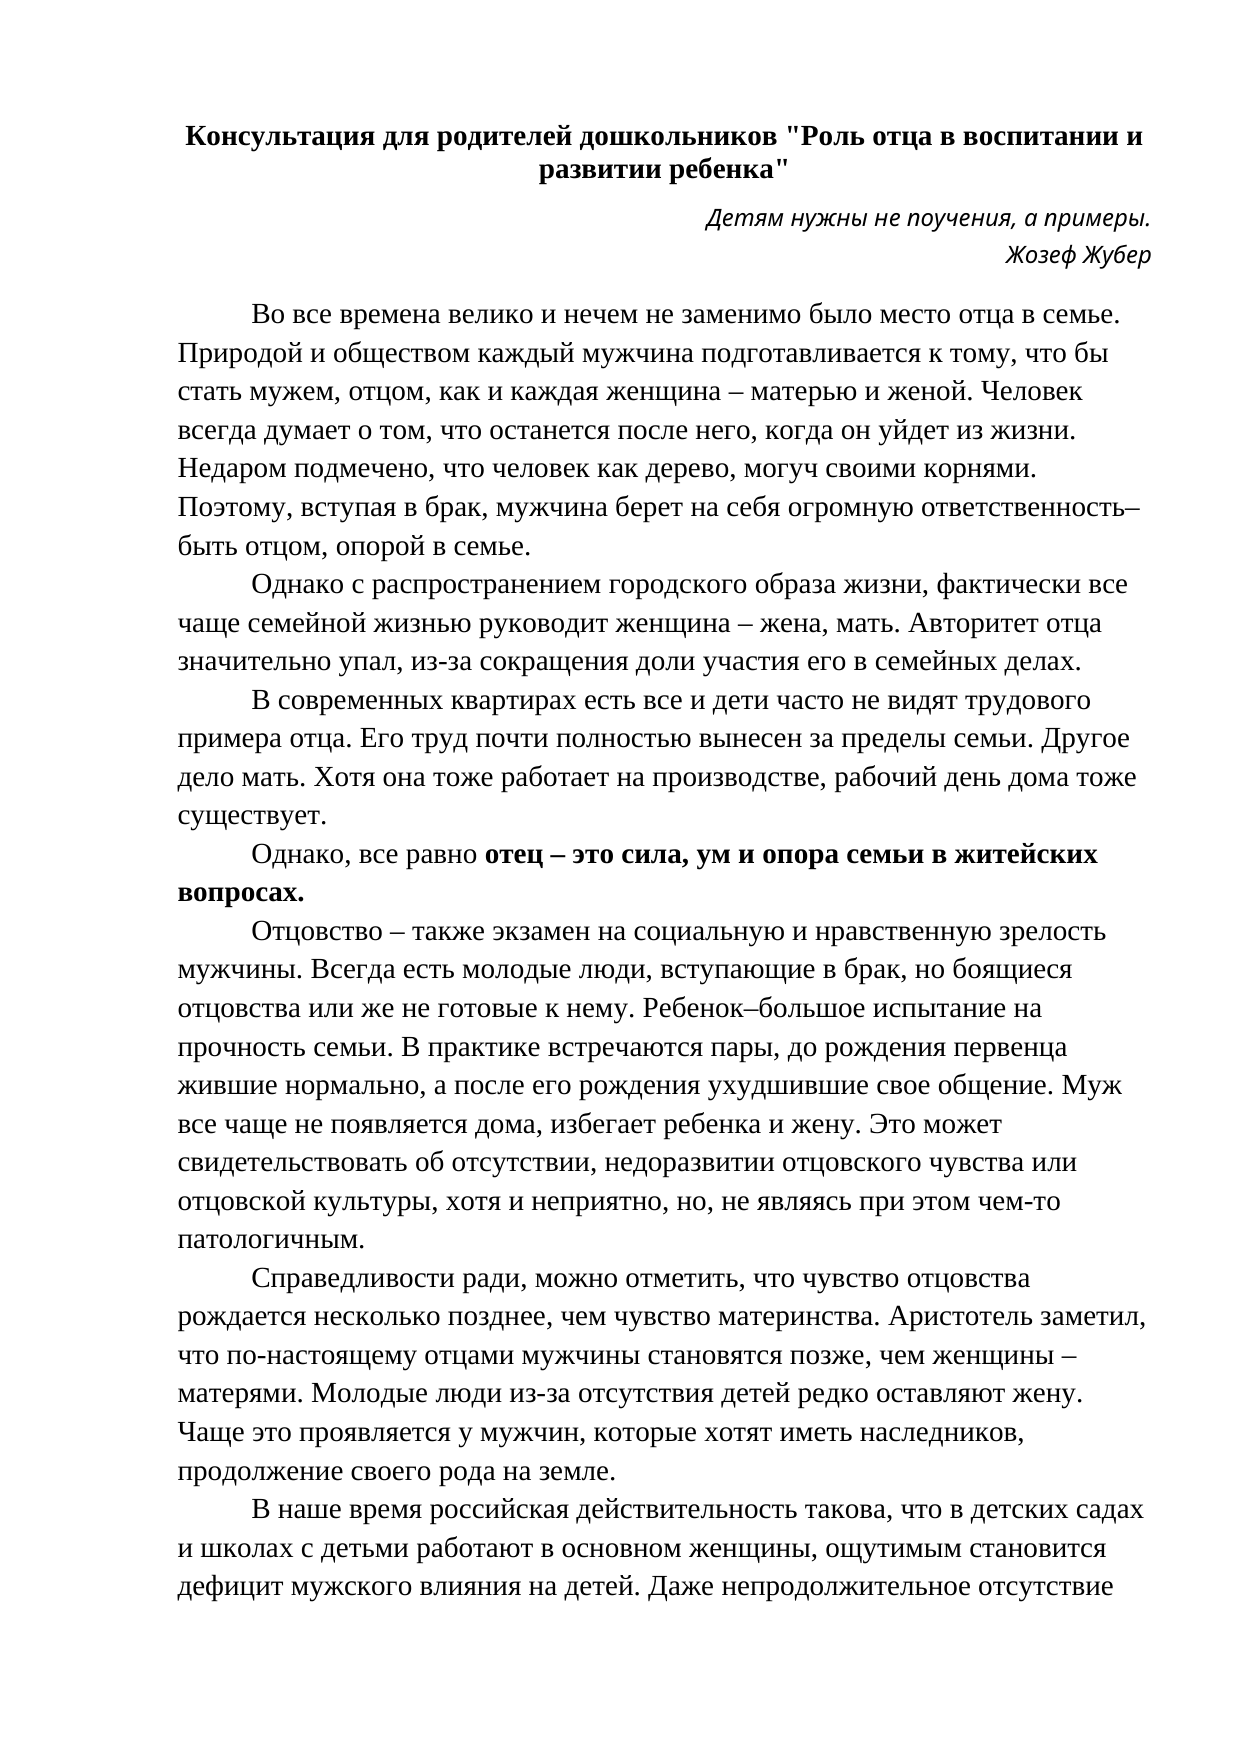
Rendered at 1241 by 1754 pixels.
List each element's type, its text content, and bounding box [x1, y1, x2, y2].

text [177, 1491, 1152, 1602]
text Отцовство – также экзамен на социальную и нравственную зрелость мужчины. Всегда есть молодые люди, вступающие в брак, но боящиеся отцовства или же не готовые к нему. Ребенок–большое испытание на прочность семьи. В практике встречаются пары, до рождения первенца жившие нормально, а после его рождения ухудшившие свое общение. Муж все чаще не появляется дома, избегает ребенка и жену. Это может свидетельствовать об отсутствии, недоразвитии отцовского чувства или отцовской культуры, хотя и неприятно, но, не являясь при этом чем-то патологичным. [177, 913, 1152, 1255]
text Однако, все равно отец – это сила, ум и опора семьи в житейских вопросах. [177, 836, 1152, 908]
text Справедливости ради, можно отметить, что чувство отцовства рождается несколько позднее, чем чувство материнства. Аристотель заметил, что по-настоящему отцами мужчины становятся позже, чем женщины – матерями. Молодые люди из-за отсутствия детей редко оставляют жену. Чаще это проявляется у мужчин, которые хотят иметь наследников, продолжение своего рода на земле. [177, 1260, 1152, 1486]
text Консультация для родителей дошкольников "Роль отца в воспитании и развитии ребенка" [177, 118, 1152, 185]
text В современных квартирах есть все и дети часто не видят трудового примера отца. Его труд почти полностью вынесен за пределы семьи. Другое дело мать. Хотя она тоже работает на производстве, рабочий день дома тоже существует. [177, 682, 1152, 831]
text Однако с распространением городского образа жизни, фактически все чаще семейной жизнью руководит женщина – жена, мать. Авторитет отца значительно упал, из-за сокращения доли участия его в семейных делах. [177, 566, 1152, 677]
text Во все времена велико и нечем не заменимо было место отца в семье. Природой и обществом каждый мужчина подготавливается к тому, что бы стать мужем, отцом, как и каждая женщина – матерью и женой. Человек всегда думает о том, что останется после него, когда он уйдет из жизни. Недаром подмечено, что человек как дерево, могуч своими корнями. Поэтому, вступая в брак, мужчина берет на себя огромную ответственность–быть отцом, опорой в семье. [177, 296, 1152, 561]
text Детям нужны не поучения, а примеры. Жозеф Жубер [177, 201, 1152, 271]
